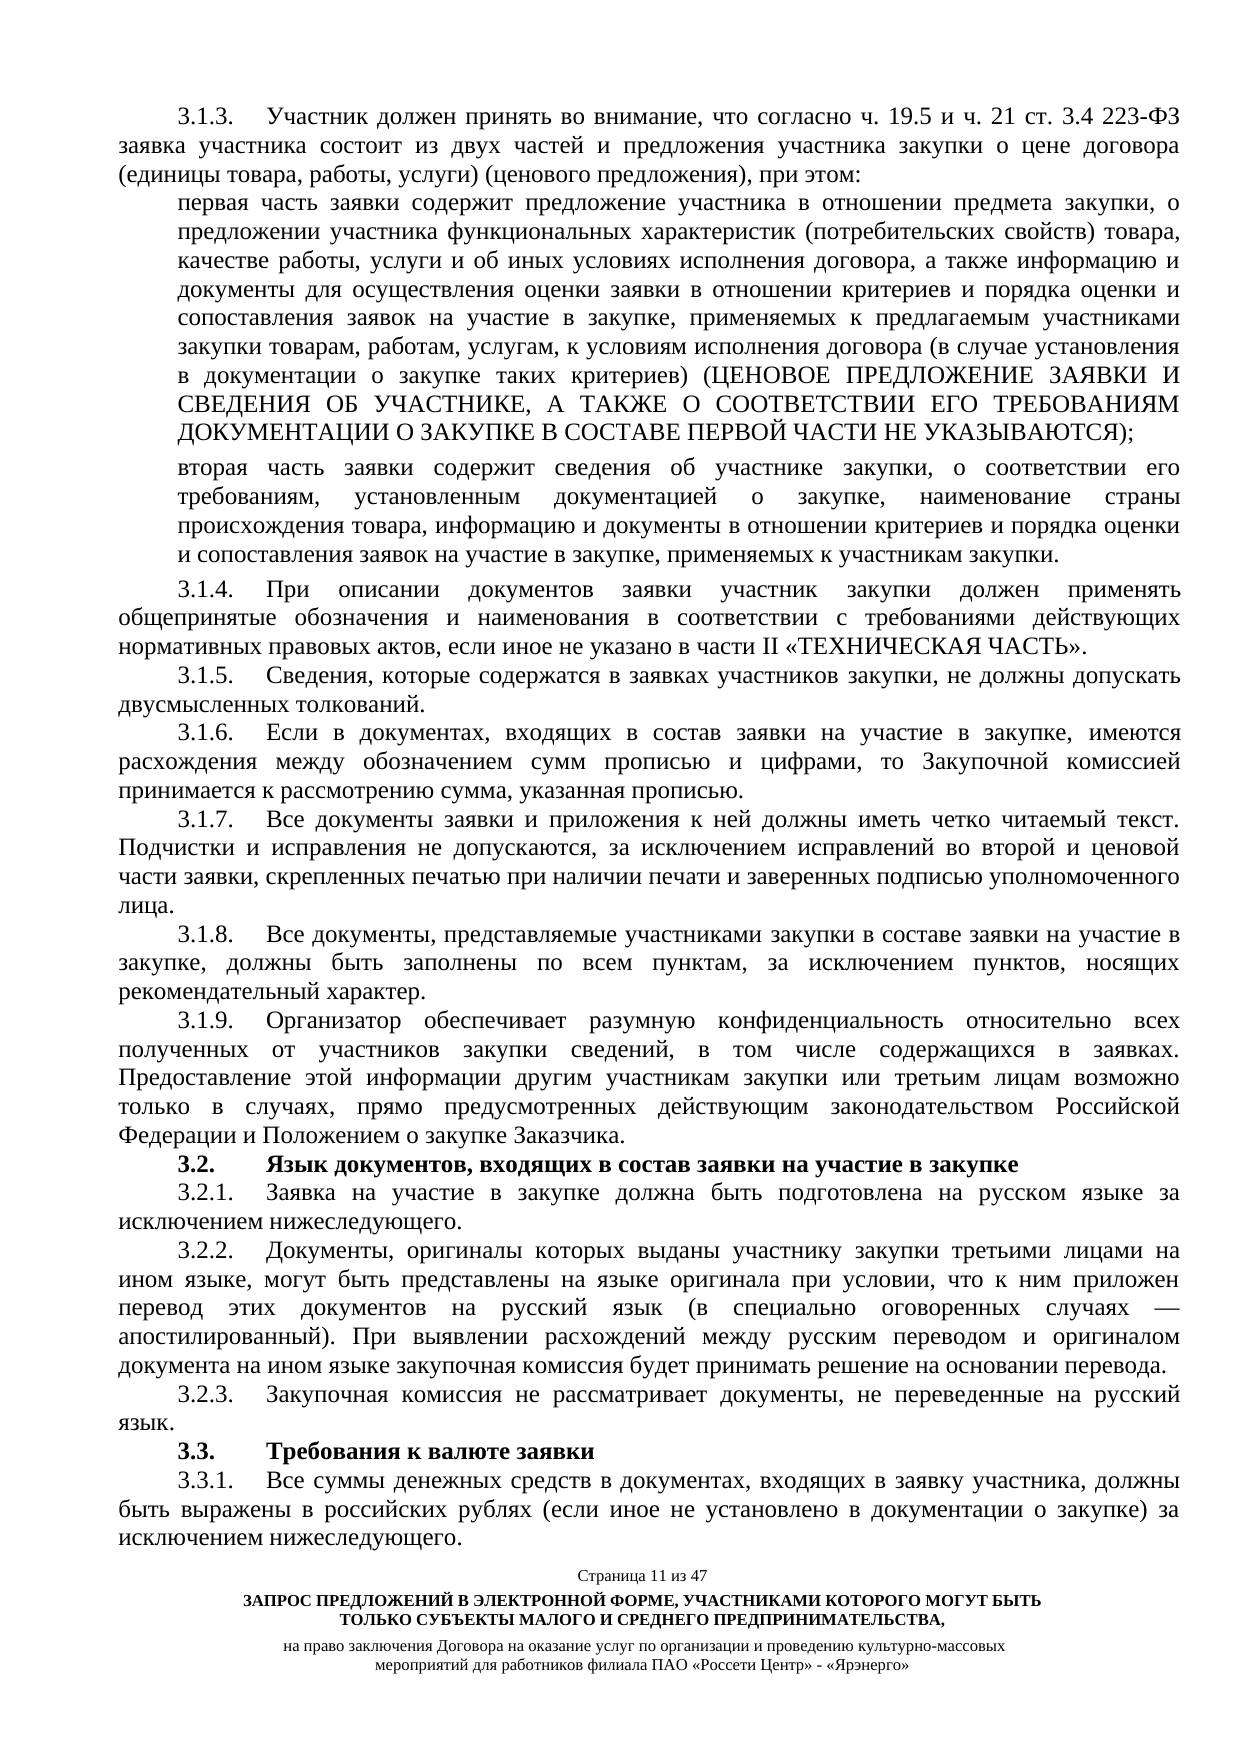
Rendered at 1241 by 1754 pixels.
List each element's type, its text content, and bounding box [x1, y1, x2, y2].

subtitle Участник должен принять во внимание, что согласно ч. 19.5 и ч. 21 ст. 3.4 223-ФЗ заявка участника состоит из двух частей и предложения участника закупки о цене договора (единицы товара, работы, услуги) (ценового предложения), при этом: [118, 101, 1181, 187]
subtitle Требования к валюте заявки [118, 1436, 1181, 1465]
subtitle Документы, оригиналы которых выданы участнику закупки третьими лицами на ином языке, могут быть представлены на языке оригинала при условии, что к ним приложен перевод этих документов на русский язык (в специально оговоренных случаях — апостилированный). При выявлении расхождений между русским переводом и оригиналом документа на ином языке закупочная комиссия будет принимать решение на основании перевода. [118, 1235, 1181, 1379]
subtitle Если в документах, входящих в состав заявки на участие в закупке, имеются расхождения между обозначением сумм прописью и цифрами, то Закупочной комиссией принимается к рассмотрению сумма, указанная прописью. [118, 717, 1181, 804]
subtitle Все суммы денежных средств в документах, входящих в заявку участника, должны быть выражены в российских рублях (если иное не установлено в документации о закупке) за исключением нижеследующего. [118, 1465, 1181, 1551]
text вторая часть заявки содержит сведения об участнике закупки, о соответствии его требованиям, установленным документацией о закупке, наименование страны происхождения товара, информацию и документы в отношении критериев и порядка оценки и сопоставления заявок на участие в закупке, применяемых к участникам закупки. [177, 452, 1181, 567]
subtitle Заявка на участие в закупке должна быть подготовлена на русском языке за исключением нижеследующего. [118, 1177, 1181, 1235]
subtitle Организатор обеспечивает разумную конфиденциальность относительно всех полученных от участников закупки сведений, в том числе содержащихся в заявках. Предоставление этой информации другим участникам закупки или третьим лицам возможно только в случаях, прямо предусмотренных действующим законодательством Российской Федерации и Положением о закупке Заказчика. [118, 1005, 1181, 1149]
subtitle Все документы заявки и приложения к ней должны иметь четко читаемый текст. Подчистки и исправления не допускаются, за исключением исправлений во второй и ценовой части заявки, скрепленных печатью при наличии печати и заверенных подписью уполномоченного лица. [118, 804, 1181, 919]
subtitle Язык документов, входящих в состав заявки на участие в закупке [118, 1149, 1181, 1177]
subtitle При описании документов заявки участник закупки должен применять общепринятые обозначения и наименования в соответствии с требованиями действующих нормативных правовых актов, если иное не указано в части II «ТЕХНИЧЕСКАЯ ЧАСТЬ». [118, 574, 1181, 660]
text первая часть заявки содержит предложение участника в отношении предмета закупки, о предложении участника функциональных характеристик (потребительских свойств) товара, качестве работы, услуги и об иных условиях исполнения договора, а также информацию и документы для осуществления оценки заявки в отношении критериев и порядка оценки и сопоставления заявок на участие в закупке, применяемых к предлагаемым участниками закупки товарам, работам, услугам, к условиям исполнения договора (в случае установления в документации о закупке таких критериев) (ЦЕНОВОЕ ПРЕДЛОЖЕНИЕ ЗАЯВКИ И СВЕДЕНИЯ ОБ УЧАСТНИКЕ, А ТАКЖЕ О СООТВЕТСТВИИ ЕГО ТРЕБОВАНИЯМ ДОКУМЕНТАЦИИ О ЗАКУПКЕ В СОСТАВЕ ПЕРВОЙ ЧАСТИ НЕ УКАЗЫВАЮТСЯ); [177, 187, 1181, 446]
subtitle Закупочная комиссия не рассматривает документы, не переведенные на русский язык. [118, 1379, 1181, 1436]
subtitle Все документы, представляемые участниками закупки в составе заявки на участие в закупке, должны быть заполнены по всем пунктам, за исключением пунктов, носящих рекомендательный характер. [118, 919, 1181, 1005]
subtitle Сведения, которые содержатся в заявках участников закупки, не должны допускать двусмысленных толкований. [118, 660, 1181, 717]
